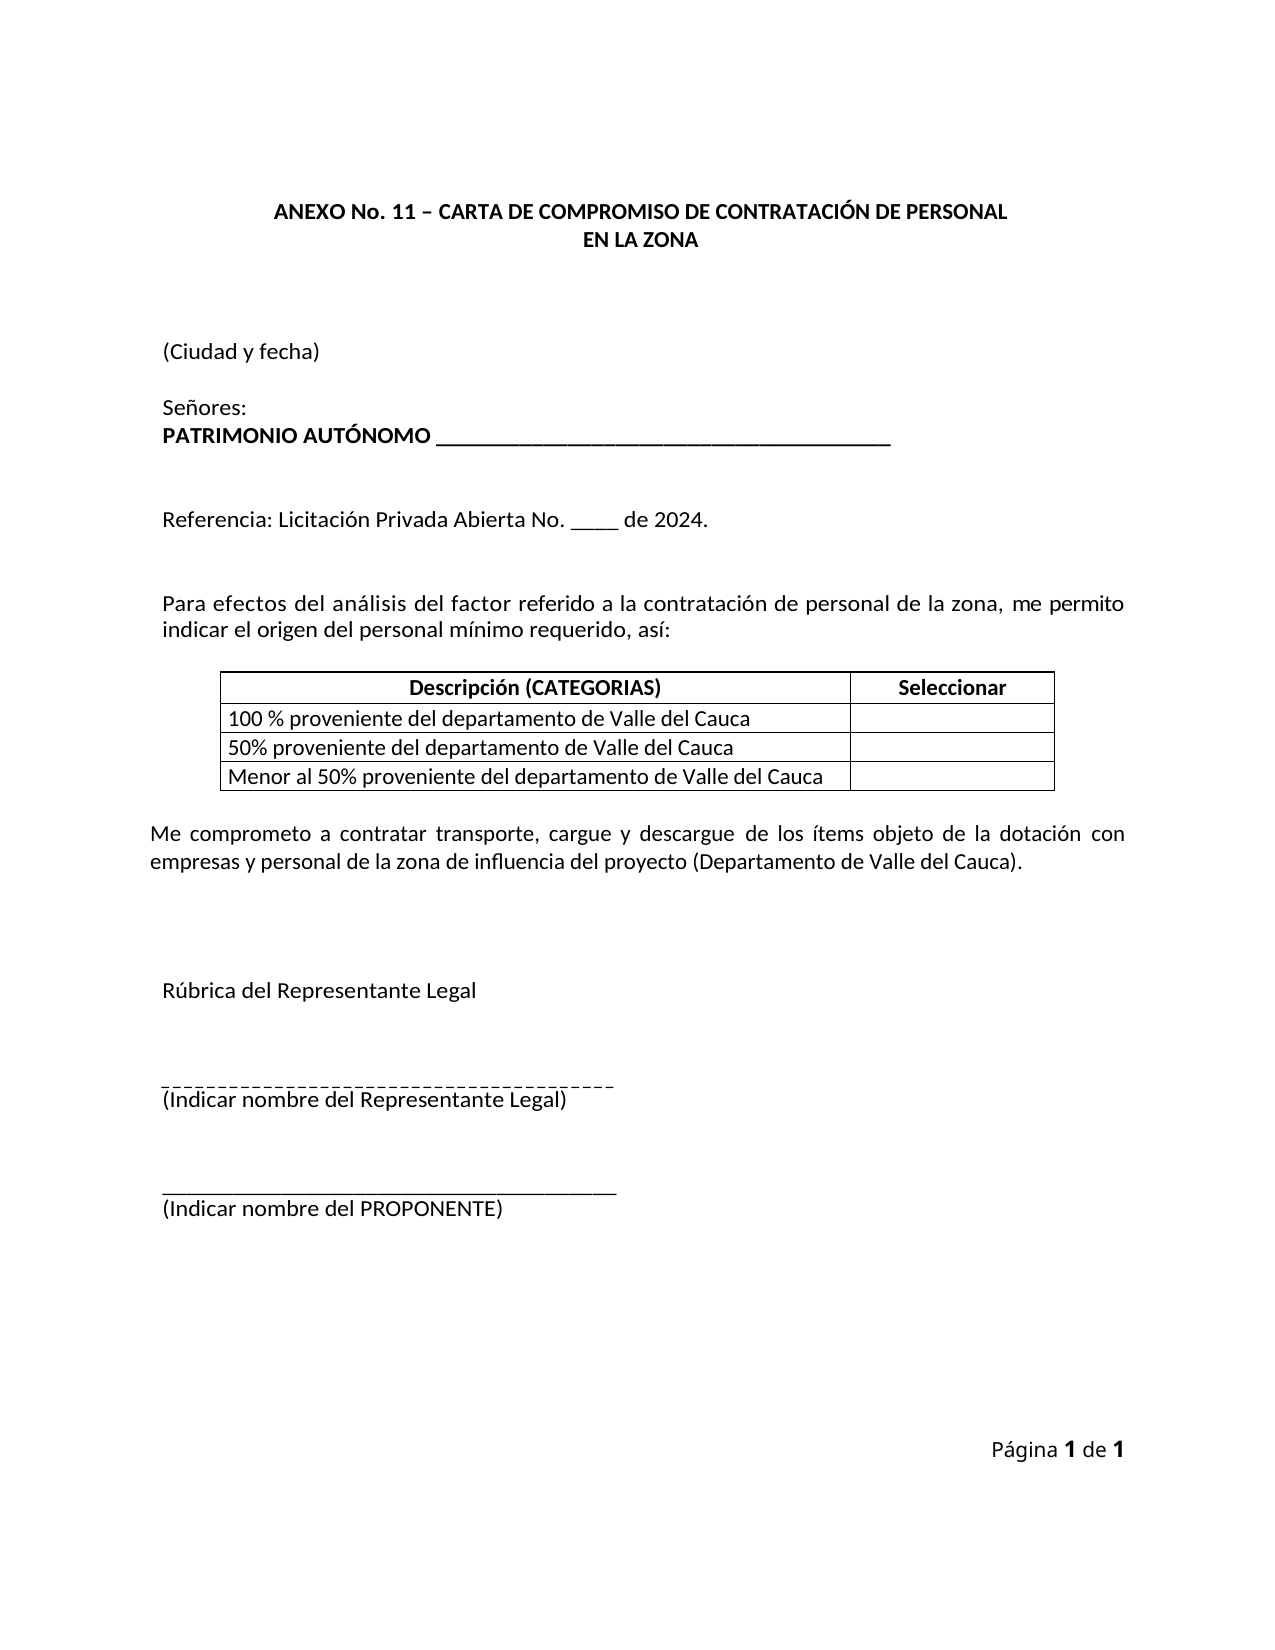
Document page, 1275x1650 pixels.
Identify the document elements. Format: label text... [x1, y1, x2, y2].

text Referencia: Licitación Privada Abierta No. ____ de 2024. [162, 506, 1125, 534]
table_cell Menor al 50% proveniente del departamento de Valle del Cauca [221, 762, 850, 790]
text ______________________________________ [162, 1176, 1125, 1197]
text (Ciudad y fecha) [162, 337, 362, 365]
text (Indicar nombre del Representante Legal) [162, 1091, 1125, 1112]
table_cell 100 % proveniente del departamento de Valle del Cauca [221, 704, 850, 732]
text Para efectos del análisis del factor referido a la contratación de personal de la zona, me permito indicar el origen del personal mínimo requerido, así: [162, 589, 1125, 643]
table_cell 50% proveniente del departamento de Valle del Cauca [221, 733, 850, 761]
table_cell [851, 704, 1054, 732]
text ________________________________________ [150, 1063, 1125, 1091]
subtitle PATRIMONIO AUTÓNOMO ______________________________________ [162, 421, 1125, 449]
text Me comprometo a contratar transporte, cargue y descargue de los ítems objeto de la dotación con empresas y personal de la zona de influencia del proyecto (Departamento de Valle del Cauca). [150, 819, 1125, 875]
text Señores: [162, 393, 362, 421]
table_header Seleccionar [851, 673, 1054, 703]
text Rúbrica del Representante Legal [162, 976, 1125, 1004]
table_cell [851, 733, 1054, 761]
table_header Descripción (CATEGORIAS) [221, 673, 850, 703]
subtitle ANEXO No. 11 – CARTA DE COMPROMISO DE CONTRATACIÓN DE PERSONAL EN LA ZONA [263, 197, 1018, 253]
text (Indicar nombre del PROPONENTE) [162, 1197, 1125, 1221]
table_cell [851, 762, 1054, 790]
